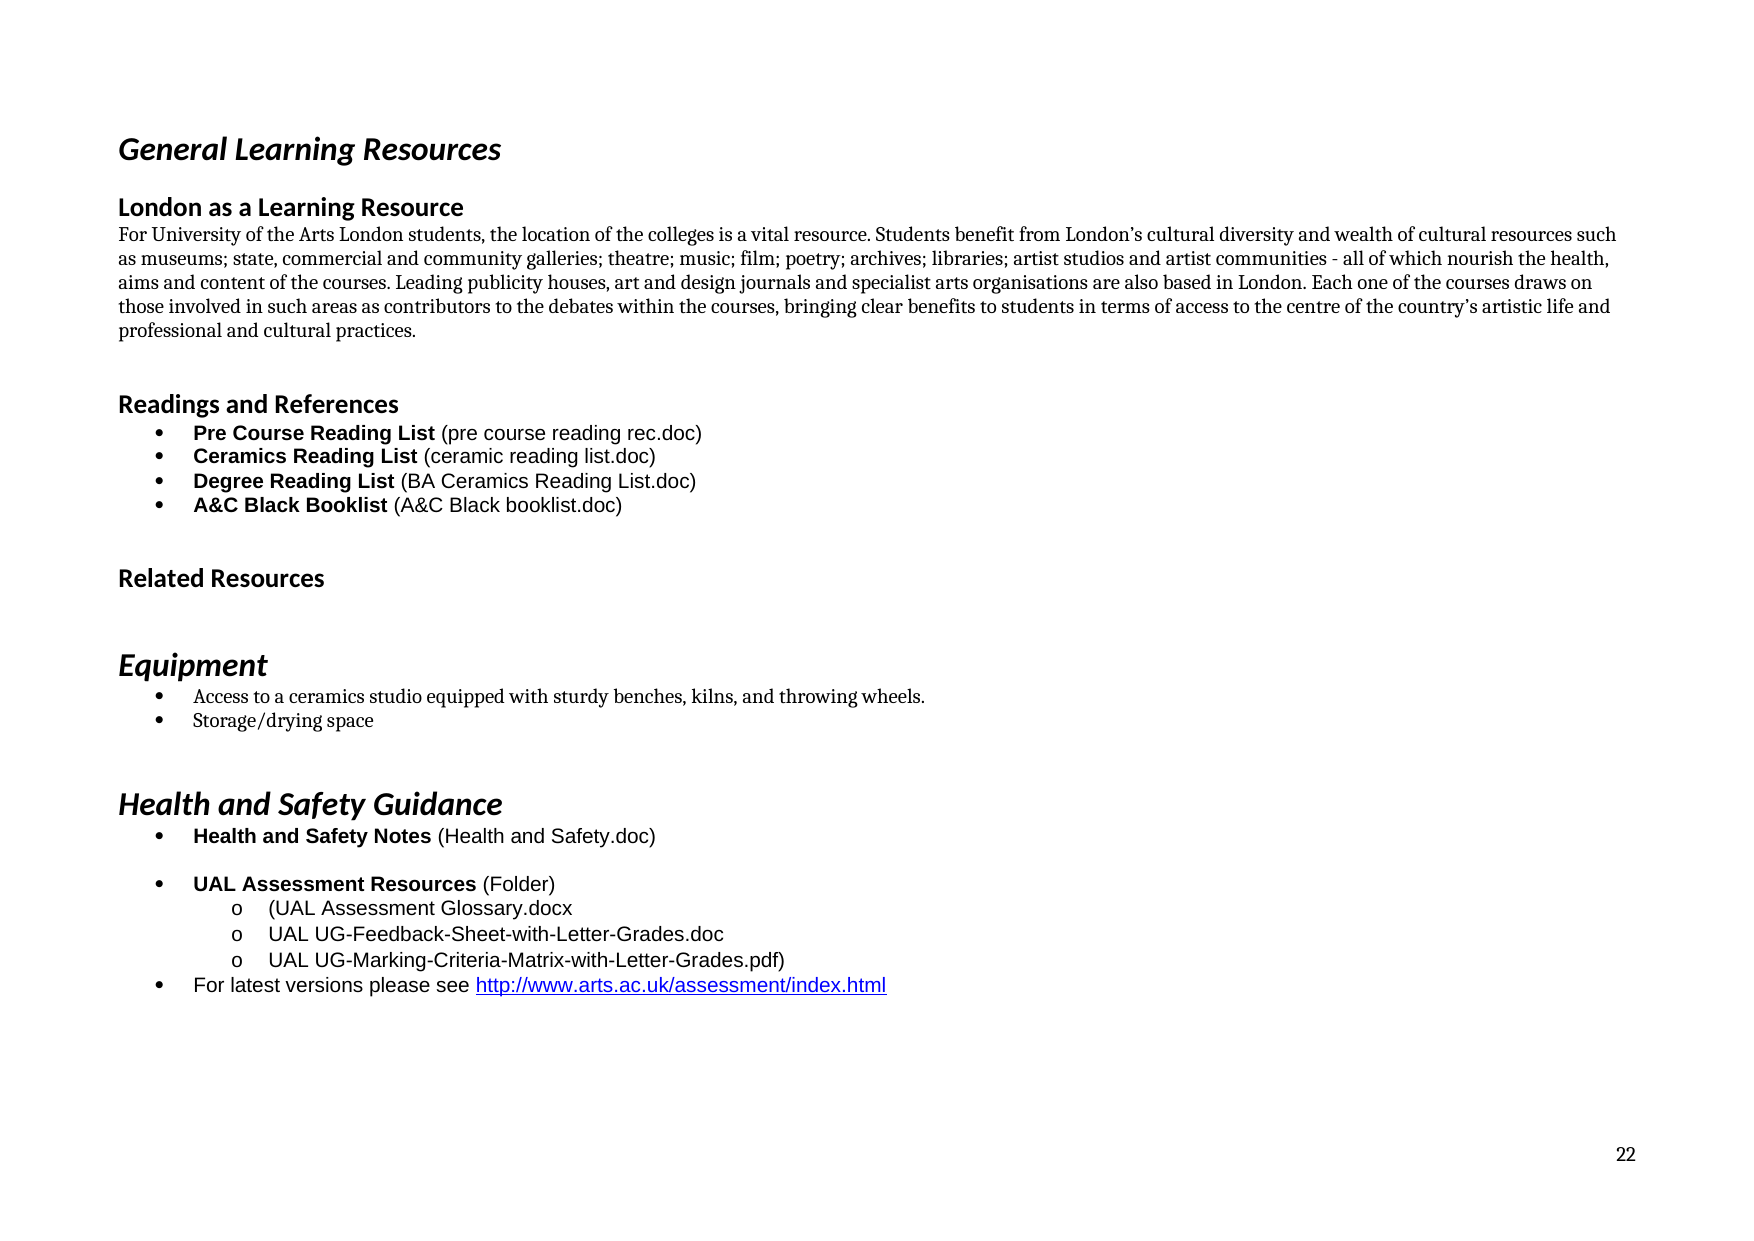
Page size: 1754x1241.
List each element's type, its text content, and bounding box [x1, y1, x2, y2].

text For University of the Arts London students, the location of the colleges is a vital resource. Students benefit from London’s cultural diversity and wealth of cultural resources such as museums; state, commercial and community galleries; theatre; music; film; poetry; archives; libraries; artist studios and artist communities - all of which nourish the health, aims and content of the courses. Leading publicity houses, art and design journals and specialist arts organisations are also based in London. Each one of the courses draws on those involved in such areas as contributors to the debates within the courses, bringing clear benefits to students in terms of access to the centre of the country’s artistic life and professional and cultural practices. [118, 223, 1636, 342]
list A&C Black Booklist (A&C Black booklist.doc) [156, 492, 1636, 517]
subtitle Related Resources [118, 561, 1636, 594]
list Health and Safety Notes (Health and Safety.doc) [156, 824, 1636, 848]
list Pre Course Reading List (pre course reading rec.doc) [156, 420, 1636, 444]
subtitle Equipment [118, 644, 1636, 685]
subtitle Readings and References [118, 387, 1636, 420]
list UAL UG-Marking-Criteria-Matrix-with-Letter-Grades.pdf) [231, 947, 1636, 973]
list UAL Assessment Resources (Folder) [156, 872, 1636, 896]
list Storage/drying space [156, 709, 1636, 733]
subtitle General Learning Resources [118, 128, 1636, 169]
list Degree Reading List (BA Ceramics Reading List.doc) [156, 468, 1636, 492]
list (UAL Assessment Glossary.docx [231, 896, 1636, 922]
list For latest versions please see http://www.arts.ac.uk/assessment/index.html [156, 973, 1636, 997]
list UAL UG-Feedback-Sheet-with-Letter-Grades.doc [231, 922, 1636, 947]
subtitle London as a Learning Resource [118, 190, 1636, 223]
list Ceramics Reading List (ceramic reading list.doc) [156, 444, 1636, 468]
subtitle Health and Safety Guidance [118, 783, 1636, 824]
list Access to a ceramics studio equipped with sturdy benches, kilns, and throwing wheels. [156, 685, 1636, 709]
